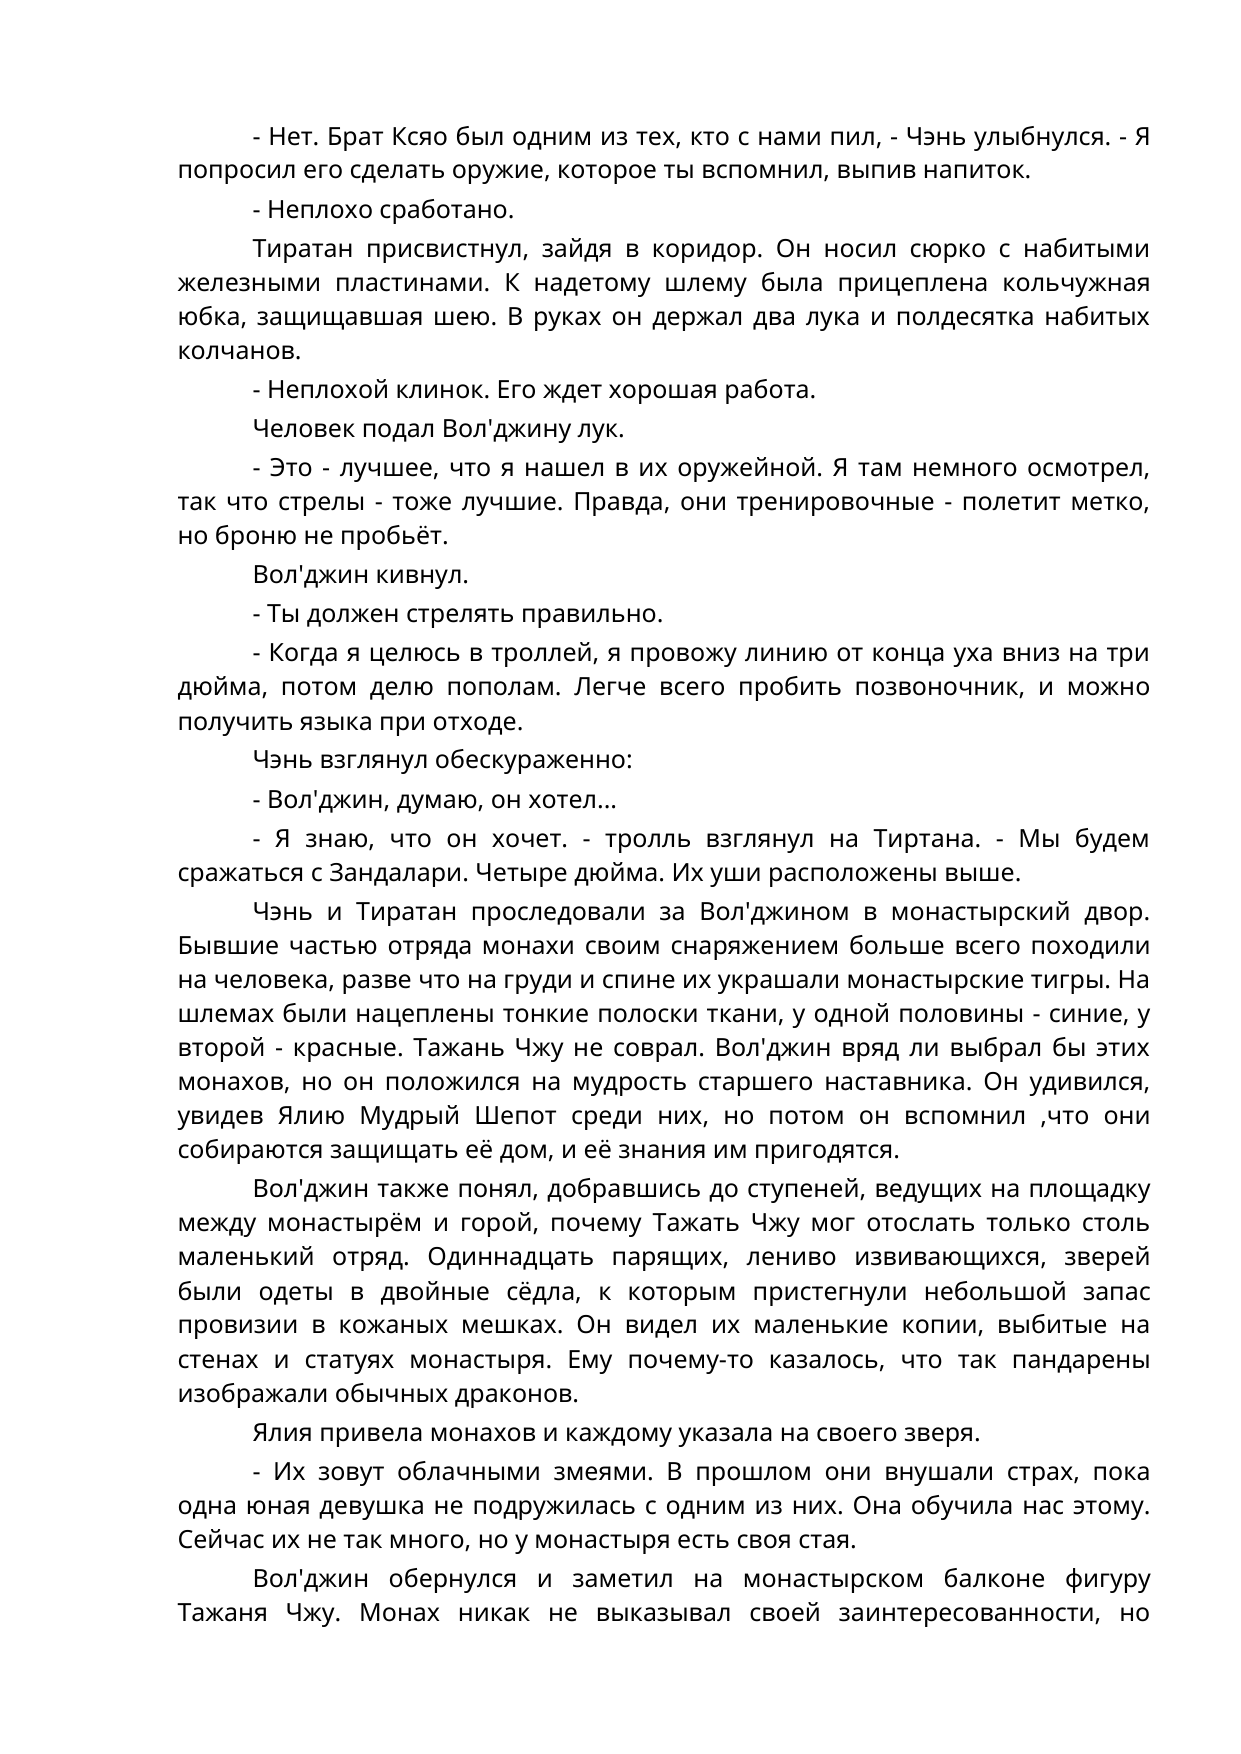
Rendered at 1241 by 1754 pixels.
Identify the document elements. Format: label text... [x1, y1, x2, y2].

text - Их зовут облачными змеями. В прошлом они внушали страх, пока одна юная девушка не подружилась с одним из них. Она обучила нас этому. Сейчас их не так много, но у монастыря есть своя стая. [177, 1453, 1152, 1556]
text - Неплохо сработано. [177, 191, 1152, 225]
text - Вол'джин, думаю, он хотел... [177, 781, 1152, 815]
text - Ты должен стрелять правильно. [177, 596, 1152, 630]
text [177, 1561, 1152, 1629]
text - Неплохой клинок. Его ждет хорошая работа. [177, 372, 1152, 406]
text Чэнь взглянул обескураженно: [177, 742, 1152, 776]
text - Нет. Брат Ксяо был одним из тех, кто с нами пил, - Чэнь улыбнулся. - Я попросил его сделать оружие, которое ты вспомнил, выпив напиток. [177, 118, 1152, 186]
text Тиратан присвистнул, зайдя в коридор. Он носил сюрко с набитыми железными пластинами. К надетому шлему была прицеплена кольчужная юбка, защищавшая шею. В руках он держал два лука и полдесятка набитых колчанов. [177, 230, 1152, 367]
text Человек подал Вол'джину лук. [177, 411, 1152, 445]
text Вол'джин также понял, добравшись до ступеней, ведущих на площадку между монастырём и горой, почему Тажать Чжу мог отослать только столь маленький отряд. Одиннадцать парящих, лениво извивающихся, зверей были одеты в двойные сёдла, к которым пристегнули небольшой запас провизии в кожаных мешках. Он видел их маленькие копии, выбитые на стенах и статуях монастыря. Ему почему-то казалось, что так пандарены изображали обычных драконов. [177, 1171, 1152, 1409]
text - Я знаю, что он хочет. - тролль взглянул на Тиртана. - Мы будем сражаться с Зандалари. Четыре дюйма. Их уши расположены выше. [177, 820, 1152, 888]
text - Когда я целюсь в троллей, я провожу линию от конца уха вниз на три дюйма, потом делю пополам. Легче всего пробить позвоночник, и можно получить языка при отходе. [177, 635, 1152, 737]
text Чэнь и Тиратан проследовали за Вол'джином в монастырский двор. Бывшие частью отряда монахи своим снаряжением больше всего походили на человека, разве что на груди и спине их украшали монастырские тигры. На шлемах были нацеплены тонкие полоски ткани, у одной половины - синие, у второй - красные. Тажань Чжу не соврал. Вол'джин вряд ли выбрал бы этих монахов, но он положился на мудрость старшего наставника. Он удивился, увидев Ялию Мудрый Шепот среди них, но потом он вспомнил ,что они собираются защищать её дом, и её знания им пригодятся. [177, 893, 1152, 1166]
text - Это - лучшее, что я нашел в их оружейной. Я там немного осмотрел, так что стрелы - тоже лучшие. Правда, они тренировочные - полетит метко, но броню не пробьёт. [177, 450, 1152, 552]
text Вол'джин кивнул. [177, 557, 1152, 591]
text Ялия привела монахов и каждому указала на своего зверя. [177, 1414, 1152, 1448]
